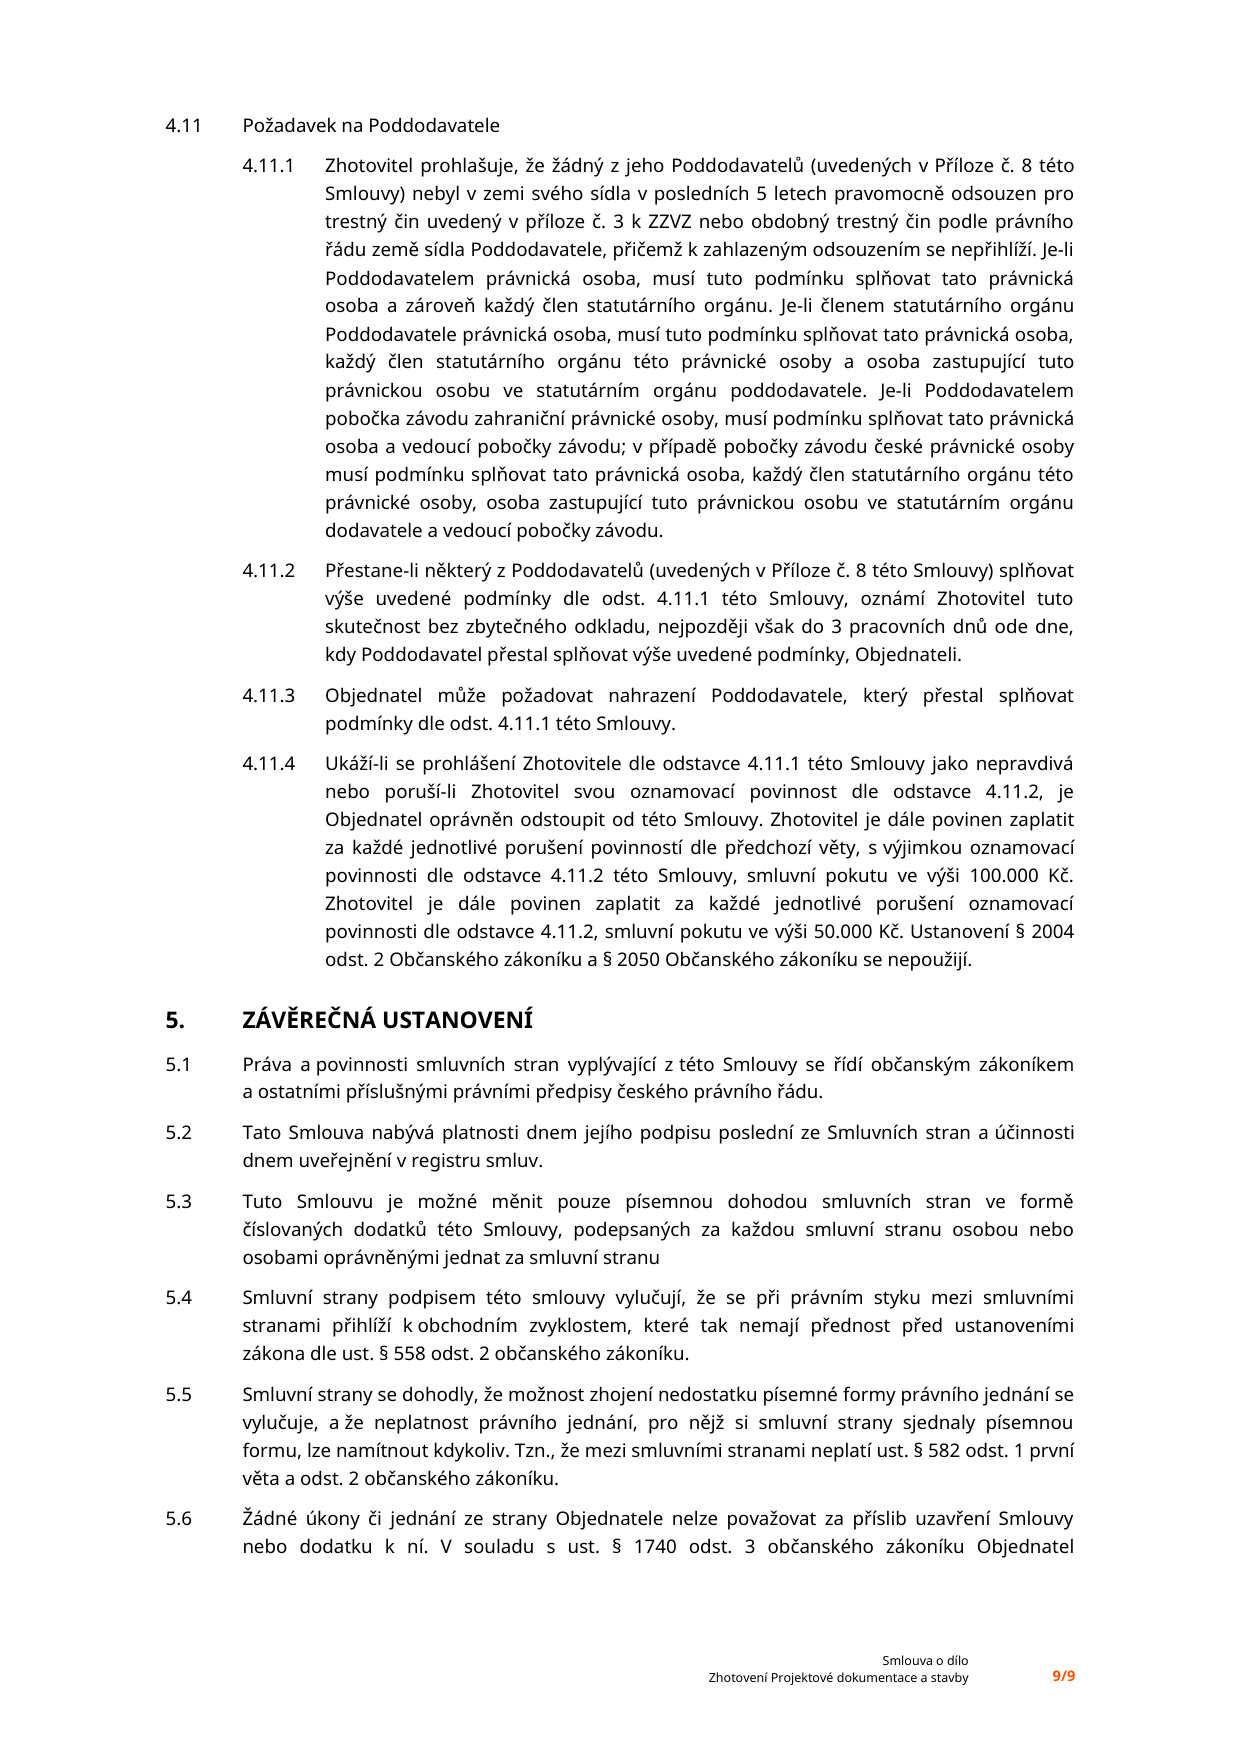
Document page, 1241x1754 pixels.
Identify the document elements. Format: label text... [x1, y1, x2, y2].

text Zhotovitel prohlašuje, že žádný z jeho Poddodavatelů (uvedených v Příloze č. 8 této Smlouvy) nebyl v zemi svého sídla v posledních 5 letech pravomocně odsouzen pro trestný čin uvedený v příloze č. 3 k ZZVZ nebo obdobný trestný čin podle právního řádu země sídla Poddodavatele, přičemž k zahlazeným odsouzením se nepřihlíží. Je-li Poddodavatelem právnická osoba, musí tuto podmínku splňovat tato právnická osoba a zároveň každý člen statutárního orgánu. Je-li členem statutárního orgánu Poddodavatele právnická osoba, musí tuto podmínku splňovat tato právnická osoba, každý člen statutárního orgánu této právnické osoby a osoba zastupující tuto právnickou osobu ve statutárním orgánu poddodavatele. Je-li Poddodavatelem pobočka závodu zahraniční právnické osoby, musí podmínku splňovat tato právnická osoba a vedoucí pobočky závodu; v případě pobočky závodu české právnické osoby musí podmínku splňovat tato právnická osoba, každý člen statutárního orgánu této právnické osoby, osoba zastupující tuto právnickou osobu ve statutárním orgánu dodavatele a vedoucí pobočky závodu. [242, 153, 1075, 542]
text Práva a povinnosti smluvních stran vyplývající z této Smlouvy se řídí občanským zákoníkem a ostatními příslušnými právními předpisy českého právního řádu. [165, 1051, 1075, 1104]
text ZÁVĚREČNÁ USTANOVENÍ [165, 1004, 1075, 1035]
text Tuto Smlouvu je možné měnit pouze písemnou dohodou smluvních stran ve formě číslovaných dodatků této Smlouvy, podepsaných za každou smluvní stranu osobou nebo osobami oprávněnými jednat za smluvní stranu [165, 1188, 1075, 1269]
text Tato Smlouva nabývá platnosti dnem jejího podpisu poslední ze Smluvních stran a účinnosti dnem uveřejnění v registru smluv. [165, 1119, 1075, 1173]
text Smluvní strany podpisem této smlouvy vylučují, že se při právním styku mezi smluvními stranami přihlíží k obchodním zvyklostem, které tak nemají přednost před ustanoveními zákona dle ust. § 558 odst. 2 občanského zákoníku. [165, 1284, 1075, 1366]
text Objednatel může požadovat nahrazení Poddodavatele, který přestal splňovat podmínky dle odst. 4.11.1 této Smlouvy. [242, 682, 1075, 736]
text Smluvní strany se dohodly, že možnost zhojení nedostatku písemné formy právního jednání se vylučuje, a že neplatnost právního jednání, pro nějž si smluvní strany sjednaly písemnou formu, lze namítnout kdykoliv. Tzn., že mezi smluvními stranami neplatí ust. § 582 odst. 1 první věta a odst. 2 občanského zákoníku. [165, 1381, 1075, 1491]
text Ukáží-li se prohlášení Zhotovitele dle odstavce 4.11.1 této Smlouvy jako nepravdivá nebo poruší-li Zhotovitel svou oznamovací povinnost dle odstavce 4.11.2, je Objednatel oprávněn odstoupit od této Smlouvy. Zhotovitel je dále povinen zaplatit za každé jednotlivé porušení povinností dle předchozí věty, s výjimkou oznamovací povinnosti dle odstavce 4.11.2 této Smlouvy, smluvní pokutu ve výši 100.000 Kč. Zhotovitel je dále povinen zaplatit za každé jednotlivé porušení oznamovací povinnosti dle odstavce 4.11.2, smluvní pokutu ve výši 50.000 Kč. Ustanovení § 2004 odst. 2 Občanského zákoníku a § 2050 Občanského zákoníku se nepoužijí. [242, 751, 1075, 972]
text Požadavek na Poddodavatele [165, 112, 1075, 138]
text Přestane-li některý z Poddodavatelů (uvedených v Příloze č. 8 této Smlouvy) splňovat výše uvedené podmínky dle odst. 4.11.1 této Smlouvy, oznámí Zhotovitel tuto skutečnost bez zbytečného odkladu, nejpozději však do 3 pracovních dnů ode dne, kdy Poddodavatel přestal splňovat výše uvedené podmínky, Objednateli. [242, 557, 1075, 667]
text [165, 1506, 1075, 1559]
